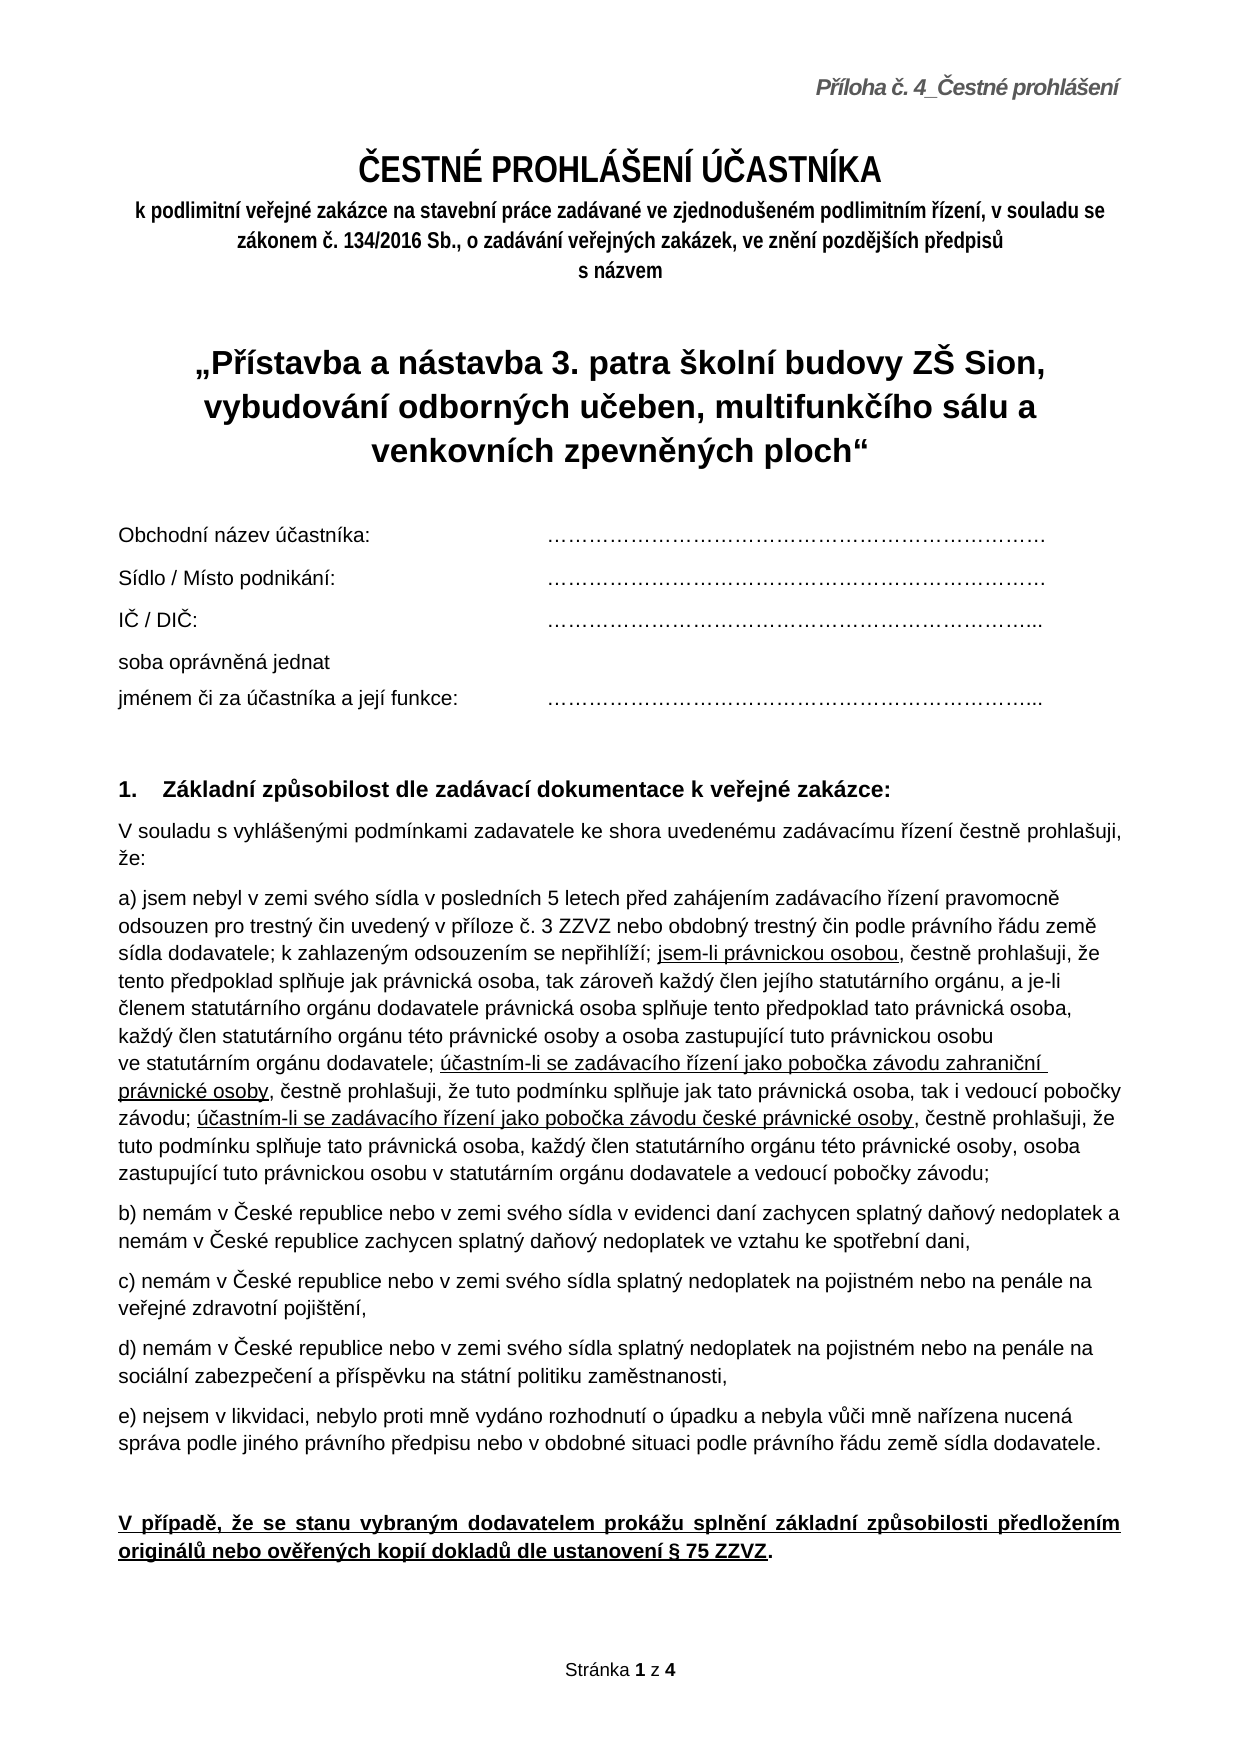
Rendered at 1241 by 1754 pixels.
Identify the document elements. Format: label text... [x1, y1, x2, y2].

text c) nemám v České republice nebo v zemi svého sídla splatný nedoplatek na pojistném nebo na penále na veřejné zdravotní pojištění, [118, 1268, 1122, 1320]
text V případě, že se stanu vybraným dodavatelem prokážu splnění základní způsobilosti předložením originálů nebo ověřených kopií dokladů dle ustanovení § 75 ZZVZ. [118, 1511, 1122, 1562]
text e) nejsem v likvidaci, nebylo proti mně vydáno rozhodnutí o úpadku a nebyla vůči mně nařízena nucená správa podle jiného právního předpisu nebo v obdobné situaci podle právního řádu země sídla dodavatele. [118, 1403, 1122, 1455]
subtitle s názvem [118, 257, 1122, 284]
subtitle „Přístavba a nástavba 3. patra školní budovy ZŠ Sion, vybudování odborných učeben, multifunkčího sálu a venkovních zpevněných ploch“ [118, 343, 1122, 469]
subtitle Čestné prohlášení účastníka [118, 148, 1122, 191]
text V souladu s vyhlášenými podmínkami zadavatele ke shora uvedenému zadávacímu řízení čestně prohlašuji, že: [118, 818, 1122, 870]
text soba oprávněná jednat jménem či za účastníka a její funkce: ……………………………………………………………... [118, 650, 1122, 709]
text IČ / DIČ: ……………………………………………………………... [118, 607, 1122, 631]
text Sídlo / Místo podnikání: ……………………………………………………………… [118, 565, 1122, 589]
subtitle Základní způsobilost dle zadávací dokumentace k veřejné zakázce: [118, 776, 1122, 802]
text Obchodní název účastníka: ……………………………………………………………… [118, 523, 1122, 547]
text a) jsem nebyl v zemi svého sídla v posledních 5 letech před zahájením zadávacího řízení pravomocně odsouzen pro trestný čin uvedený v příloze č. 3 ZZVZ nebo obdobný trestný čin podle právního řádu země sídla dodavatele; k zahlazeným odsouzením se nepřihlíží; jsem-li právnickou osobou, čestně prohlašuji, že tento předpoklad splňuje jak právnická osoba, tak zároveň každý člen jejího statutárního orgánu, a je-li členem statutárního orgánu dodavatele právnická osoba splňuje tento předpoklad tato právnická osoba, každý člen statutárního orgánu této právnické osoby a osoba zastupující tuto právnickou osobu ve statutárním orgánu dodavatele; účastním-li se zadávacího řízení jako pobočka závodu zahraniční právnické osoby, čestně prohlašuji, že tuto podmínku splňuje jak tato právnická osoba, tak i vedoucí pobočky závodu; účastním-li se zadávacího řízení jako pobočka závodu české právnické osoby, čestně prohlašuji, že tuto podmínku splňuje tato právnická osoba, každý člen statutárního orgánu této právnické osoby, osoba zastupující tuto právnickou osobu v statutárním orgánu dodavatele a vedoucí pobočky závodu; [118, 886, 1122, 1185]
text b) nemám v České republice nebo v zemi svého sídla v evidenci daní zachycen splatný daňový nedoplatek a nemám v České republice zachycen splatný daňový nedoplatek ve vztahu ke spotřební dani, [118, 1201, 1122, 1252]
subtitle k podlimitní veřejné zakázce na stavební práce zadávané ve zjednodušeném podlimitním řízení, v souladu se zákonem č. 134/2016 Sb., o zadávání veřejných zakázek, ve znění pozdějších předpisů [118, 197, 1122, 254]
text d) nemám v České republice nebo v zemi svého sídla splatný nedoplatek na pojistném nebo na penále na sociální zabezpečení a příspěvku na státní politiku zaměstnanosti, [118, 1336, 1122, 1387]
